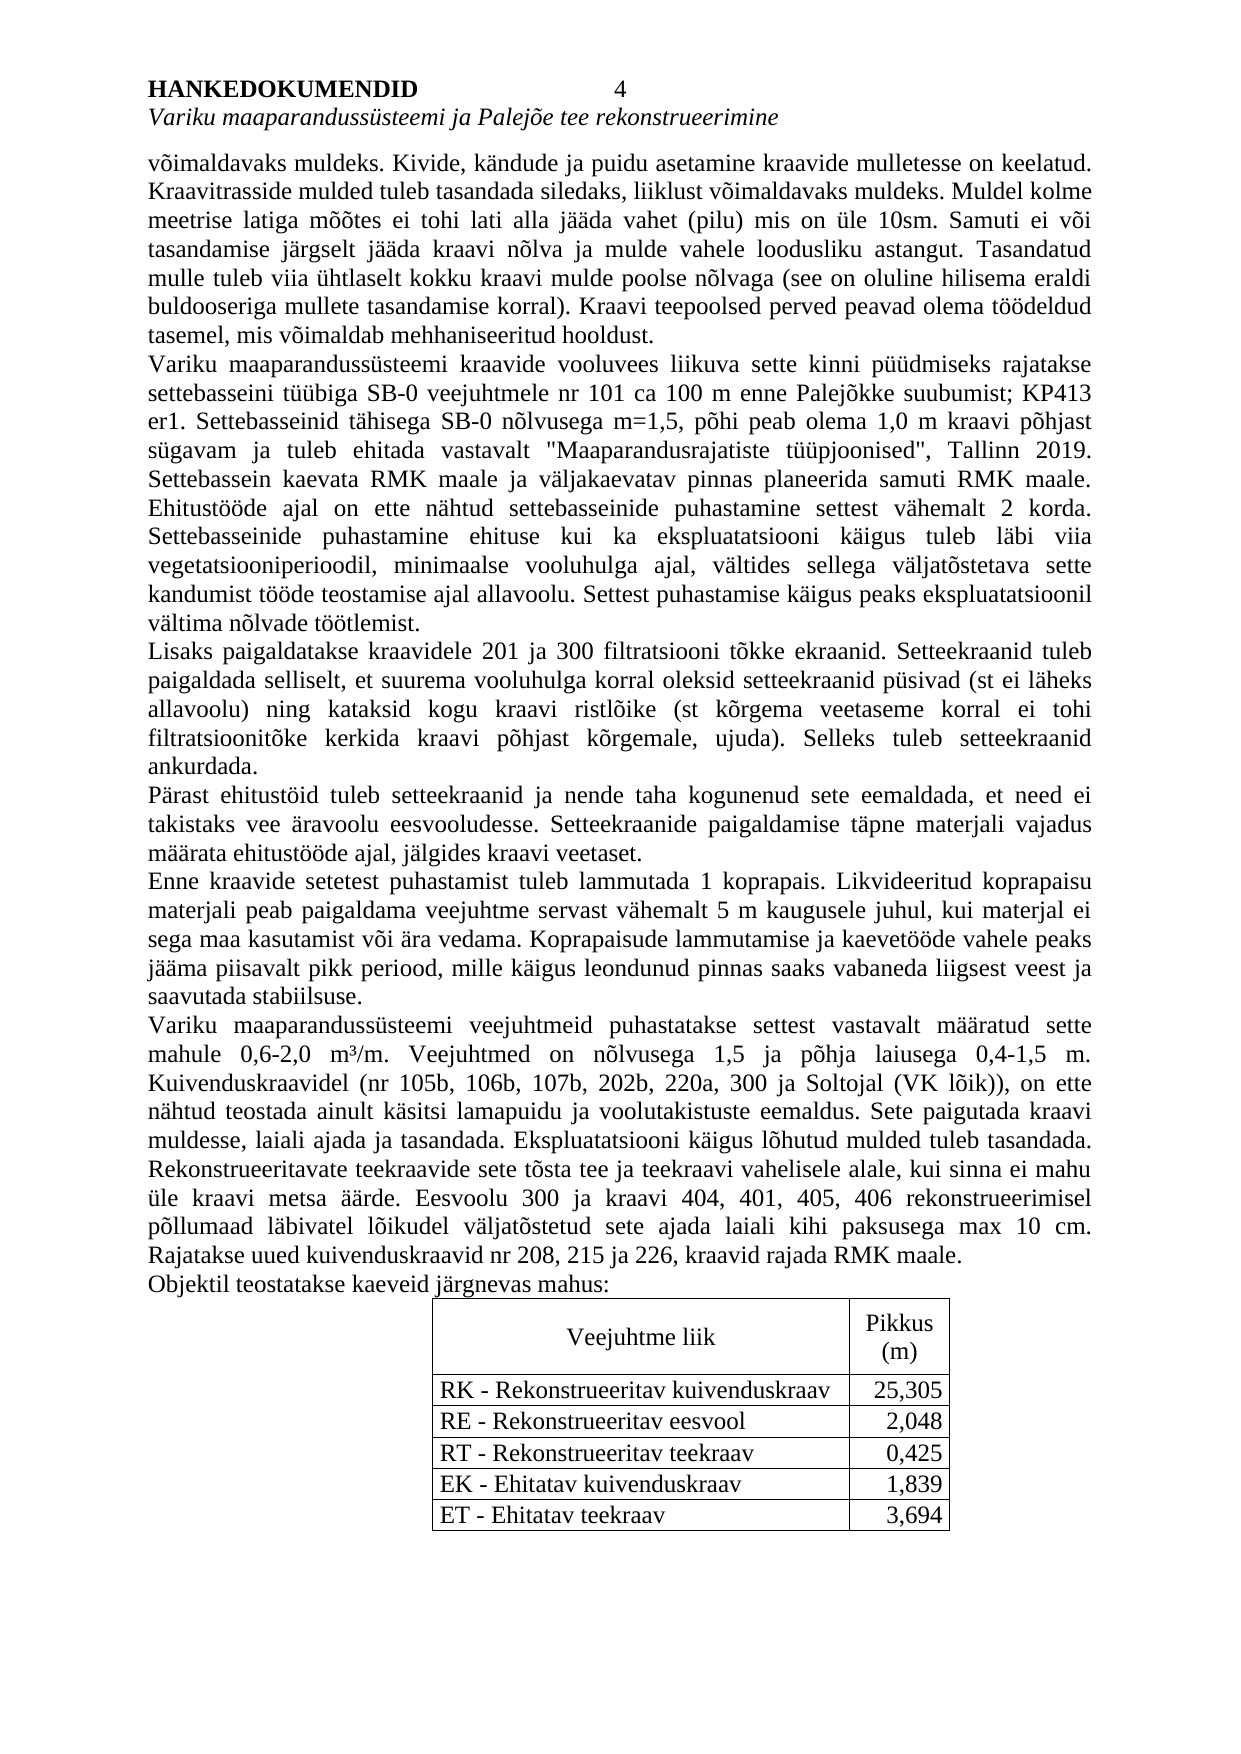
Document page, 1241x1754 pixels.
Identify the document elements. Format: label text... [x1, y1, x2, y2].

text Variku maaparandussüsteemi veejuhtmeid puhastatakse settest vastavalt määratud sette mahule 0,6-2,0 m³/m. Veejuhtmed on nõlvusega 1,5 ja põhja laiusega 0,4-1,5 m. Kuivenduskraavidel (nr 105b, 106b, 107b, 202b, 220a, 300 ja Soltojal (VK lõik)), on ette nähtud teostada ainult käsitsi lamapuidu ja voolutakistuste eemaldus. Sete paigutada kraavi muldesse, laiali ajada ja tasandada. Ekspluatatsiooni käigus lõhutud mulded tuleb tasandada. Rekonstrueeritavate teekraavide sete tõsta tee ja teekraavi vahelisele alale, kui sinna ei mahu üle kraavi metsa äärde. Eesvoolu 300 ja kraavi 404, 401, 405, 406 rekonstrueerimisel põllumaad läbivatel lõikudel väljatõstetud sete ajada laiali kihi paksusega max 10 cm. Rajatakse uued kuivenduskraavid nr 208, 215 ja 226, kraavid rajada RMK maale. [148, 1010, 1093, 1269]
table_cell RK - Rekonstrueeritav kuivenduskraav [433, 1375, 849, 1405]
text Lisaks paigaldatakse kraavidele 201 ja 300 filtratsiooni tõkke ekraanid. Setteekraanid tuleb paigaldada selliselt, et suurema vooluhulga korral oleksid setteekraanid püsivad (st ei läheks allavoolu) ning kataksid kogu kraavi ristlõike (st kõrgema veetaseme korral ei tohi filtratsioonitõke kerkida kraavi põhjast kõrgemale, ujuda). Selleks tuleb setteekraanid ankurdada. [148, 636, 1093, 780]
table_cell RE - Rekonstrueeritav eesvool [433, 1406, 849, 1437]
table_cell 2,048 [850, 1406, 949, 1437]
table_cell 1,839 [850, 1469, 949, 1499]
text Pärast ehitustöid tuleb setteekraanid ja nende taha kogunenud sete eemaldada, et need ei takistaks vee äravoolu eesvooludesse. Setteekraanide paigaldamise täpne materjali vajadus määrata ehitustööde ajal, jälgides kraavi veetaset. [148, 780, 1093, 866]
table_cell 3,694 [850, 1500, 949, 1530]
text Objektil teostatakse kaeveid järgnevas mahus: [148, 1269, 1093, 1298]
table_header Veejuhtme liik [433, 1299, 849, 1374]
table_cell ET - Ehitatav teekraav [433, 1500, 849, 1530]
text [148, 148, 1093, 349]
table_cell EK - Ehitatav kuivenduskraav [433, 1469, 849, 1499]
table_cell 25,305 [850, 1375, 949, 1405]
table_cell 0,425 [850, 1438, 949, 1468]
table_header Pikkus (m) [850, 1299, 949, 1374]
table_cell RT - Rekonstrueeritav teekraav [433, 1438, 849, 1468]
text Enne kraavide setetest puhastamist tuleb lammutada 1 koprapais. Likvideeritud koprapaisu materjali peab paigaldama veejuhtme servast vähemalt 5 m kaugusele juhul, kui materjal ei sega maa kasutamist või ära vedama. Koprapaisude lammutamise ja kaevetööde vahele peaks jääma piisavalt pikk periood, mille käigus leondunud pinnas saaks vabaneda liigsest veest ja saavutada stabiilsuse. [148, 866, 1093, 1010]
text Variku maaparandussüsteemi kraavide vooluvees liikuva sette kinni püüdmiseks rajatakse settebasseini tüübiga SB-0 veejuhtmele nr 101 ca 100 m enne Palejõkke suubumist; KP413 er1. Settebasseinid tähisega SB-0 nõlvusega m=1,5, põhi peab olema 1,0 m kraavi põhjast sügavam ja tuleb ehitada vastavalt "Maaparandusrajatiste tüüpjoonised", Tallinn 2019. Settebassein kaevata RMK maale ja väljakaevatav pinnas planeerida samuti RMK maale. Ehitustööde ajal on ette nähtud settebasseinide puhastamine settest vähemalt 2 korda. Settebasseinide puhastamine ehituse kui ka ekspluatatsiooni käigus tuleb läbi viia vegetatsiooniperioodil, minimaalse vooluhulga ajal, vältides sellega väljatõstetava sette kandumist tööde teostamise ajal allavoolu. Settest puhastamise käigus peaks ekspluatatsioonil vältima nõlvade töötlemist. [148, 349, 1093, 636]
